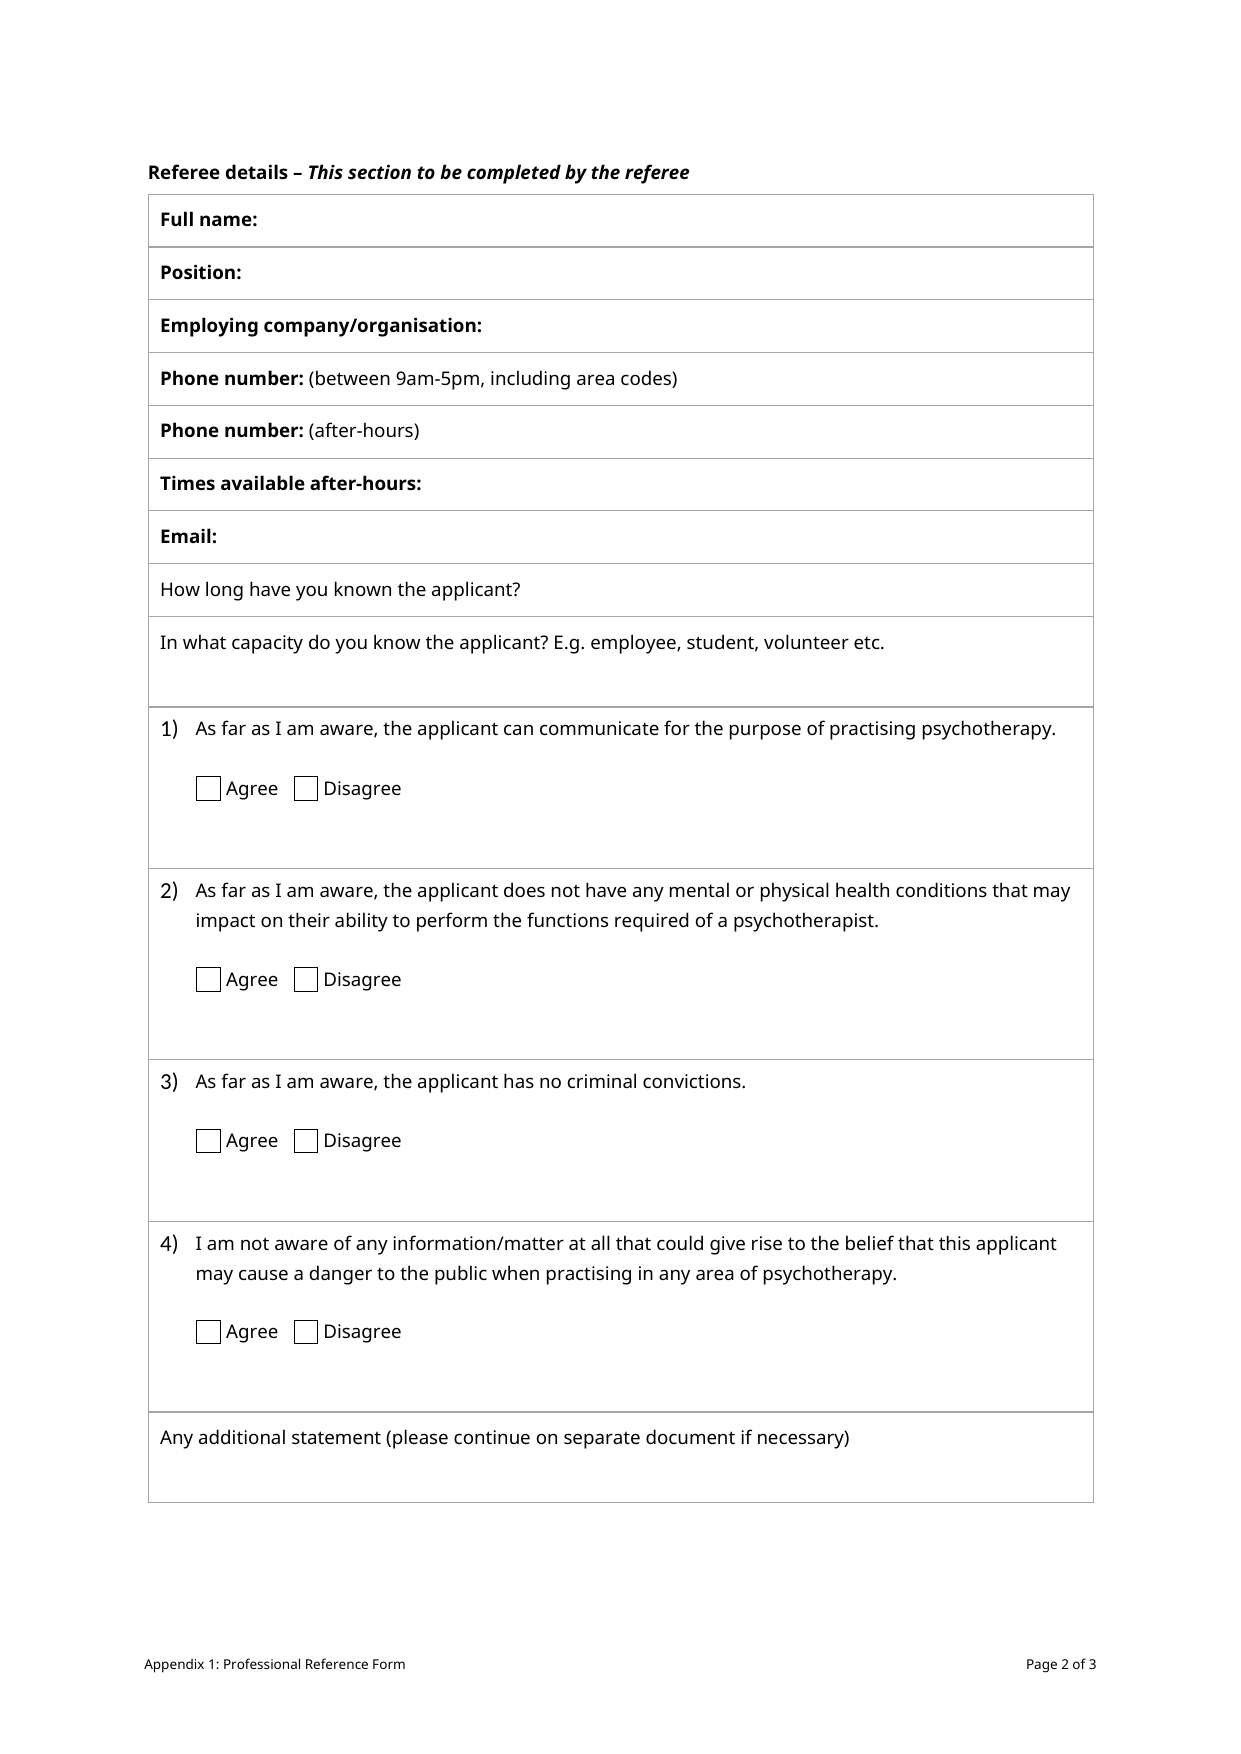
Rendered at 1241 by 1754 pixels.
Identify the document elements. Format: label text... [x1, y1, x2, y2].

table_cell Phone number: (between 9am-5pm, including area codes) [149, 353, 1093, 405]
table_cell I am not aware of any information/matter at all that could give rise to the belief that this applicant may cause a danger to the public when practising in any area of psychotherapy. Agree Disagree [149, 1222, 1093, 1411]
table_cell As far as I am aware, the applicant does not have any mental or physical health conditions that may impact on their ability to perform the functions required of a psychotherapist. Agree Disagree [149, 869, 1093, 1059]
table_header Full name: [149, 195, 1093, 246]
table_cell Employing company/organisation: [149, 300, 1093, 352]
table_cell In what capacity do you know the applicant? E.g. employee, student, volunteer etc. [149, 617, 1093, 706]
text Referee details – This section to be completed by the referee [148, 156, 1092, 185]
table_cell How long have you known the applicant? [149, 564, 1093, 616]
table_cell Position: [149, 248, 1093, 299]
table_cell Times available after-hours: [149, 459, 1093, 510]
table_cell Any additional statement (please continue on separate document if necessary) [149, 1413, 1093, 1502]
table_cell Email: [149, 511, 1093, 563]
table_cell As far as I am aware, the applicant can communicate for the purpose of practising psychotherapy. Agree Disagree [149, 708, 1093, 868]
table_cell Phone number: (after-hours) [149, 406, 1093, 458]
table_cell As far as I am aware, the applicant has no criminal convictions. Agree Disagree [149, 1060, 1093, 1221]
